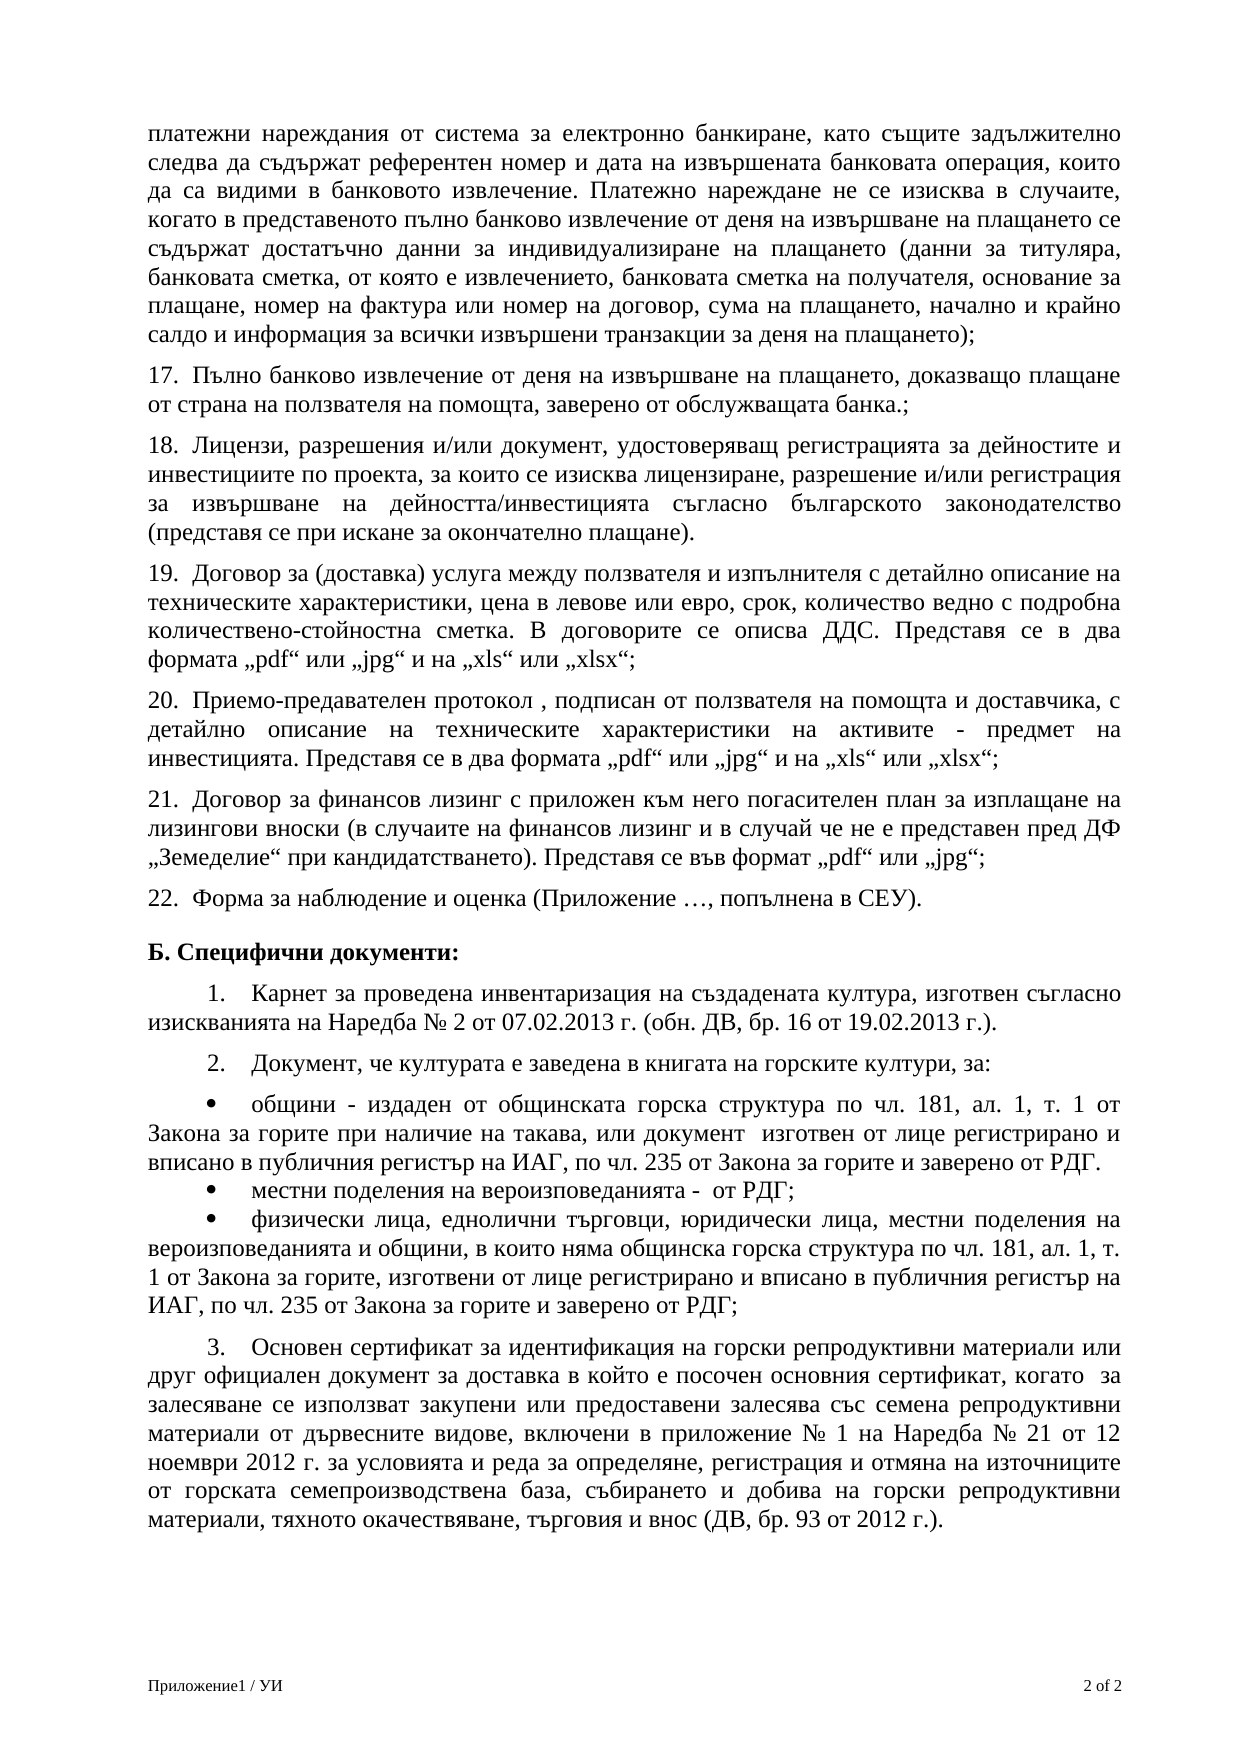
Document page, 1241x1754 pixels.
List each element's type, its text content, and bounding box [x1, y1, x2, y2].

list Документ, че културата е заведена в книгата на горските култури, за: [148, 1048, 1122, 1077]
list физически лица, еднолични търговци, юридически лица, местни поделения на вероизповеданията и общини, в които няма общинска горска структура по чл. 181, ал. 1, т. 1 от Закона за горите, изготвени от лице регистрирано и вписано в публичния регистър на ИАГ, по чл. 235 от Закона за горите и заверено от РДГ; [148, 1204, 1122, 1319]
list Карнет за проведена инвентаризация на създадената култура, изготвен съгласно изискванията на Наредба № 2 от 07.02.2013 г. (обн. ДВ, бр. 16 от 19.02.2013 г.). [148, 978, 1122, 1036]
list Пълно банково извлечение от деня на извършване на плащането, доказващо плащане от страна на ползвателя на помощта, заверено от обслужващата банка.; [148, 361, 1122, 418]
list общини - издаден от общинската горска структура по чл. 181, ал. 1, т. 1 от Закона за горите при наличие на такава, или документ изготвен от лице регистрирано и вписано в публичния регистър на ИАГ, по чл. 235 от Закона за горите и заверено от РДГ. [148, 1089, 1122, 1176]
list местни поделения на вероизповеданията - от РДГ; [148, 1176, 1122, 1204]
list Лицензи, разрешения и/или документ, удостоверяващ регистрацията за дейностите и инвестициите по проекта, за които се изисква лицензиране, разрешение и/или регистрация за извършване на дейността/инвестицията съгласно българското законодателство (представя се при искане за окончателно плащане). [148, 431, 1122, 546]
list Основен сертификат за идентификация на горски репродуктивни материали или друг официален документ за доставка в който е посочен основния сертификат, когато за залесяване се използват закупени или предоставени залесява със семена репродуктивни материали от дървесните видове, включени в приложение № 1 на Наредба № 21 от 12 ноември 2012 г. за условията и реда за определяне, регистрация и отмяна на източниците от горската семепроизводствена база, събирането и добива на горски репродуктивни материали, тяхното окачествяване, търговия и внос (ДВ, бр. 93 от 2012 г.). [148, 1332, 1122, 1533]
list Договор за финансов лизинг с приложен към него погасителен план за изплащане на лизингови вноски (в случаите на финансов лизинг и в случай че не е представен пред ДФ „Земеделие“ при кандидатстването). Представя се във формат „рdf“ или „jpg“; [148, 784, 1122, 871]
list Форма за наблюдение и оценка (Приложение …, попълнена в СЕУ). [148, 883, 1122, 912]
text Б. Специфични документи: [148, 937, 1122, 966]
list Приемо-предавателен протокол , подписан от ползвателя на помощта и доставчика, с детайлно описание на техническите характеристики на активите - предмет на инвестицията. Представя се в два формата „рdf“ или „jpg“ и на „xls“ или „xlsx“; [148, 686, 1122, 772]
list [148, 118, 1122, 348]
list Договор за (доставка) услуга между ползвателя и изпълнителя с детайлно описание на техническите характеристики, цена в левове или евро, срок, количество ведно с подробна количествено-стойностна сметка. В договорите се описва ДДС. Представя се в два формата „рdf“ или „jpg“ и на „xls“ или „xlsx“; [148, 558, 1122, 673]
